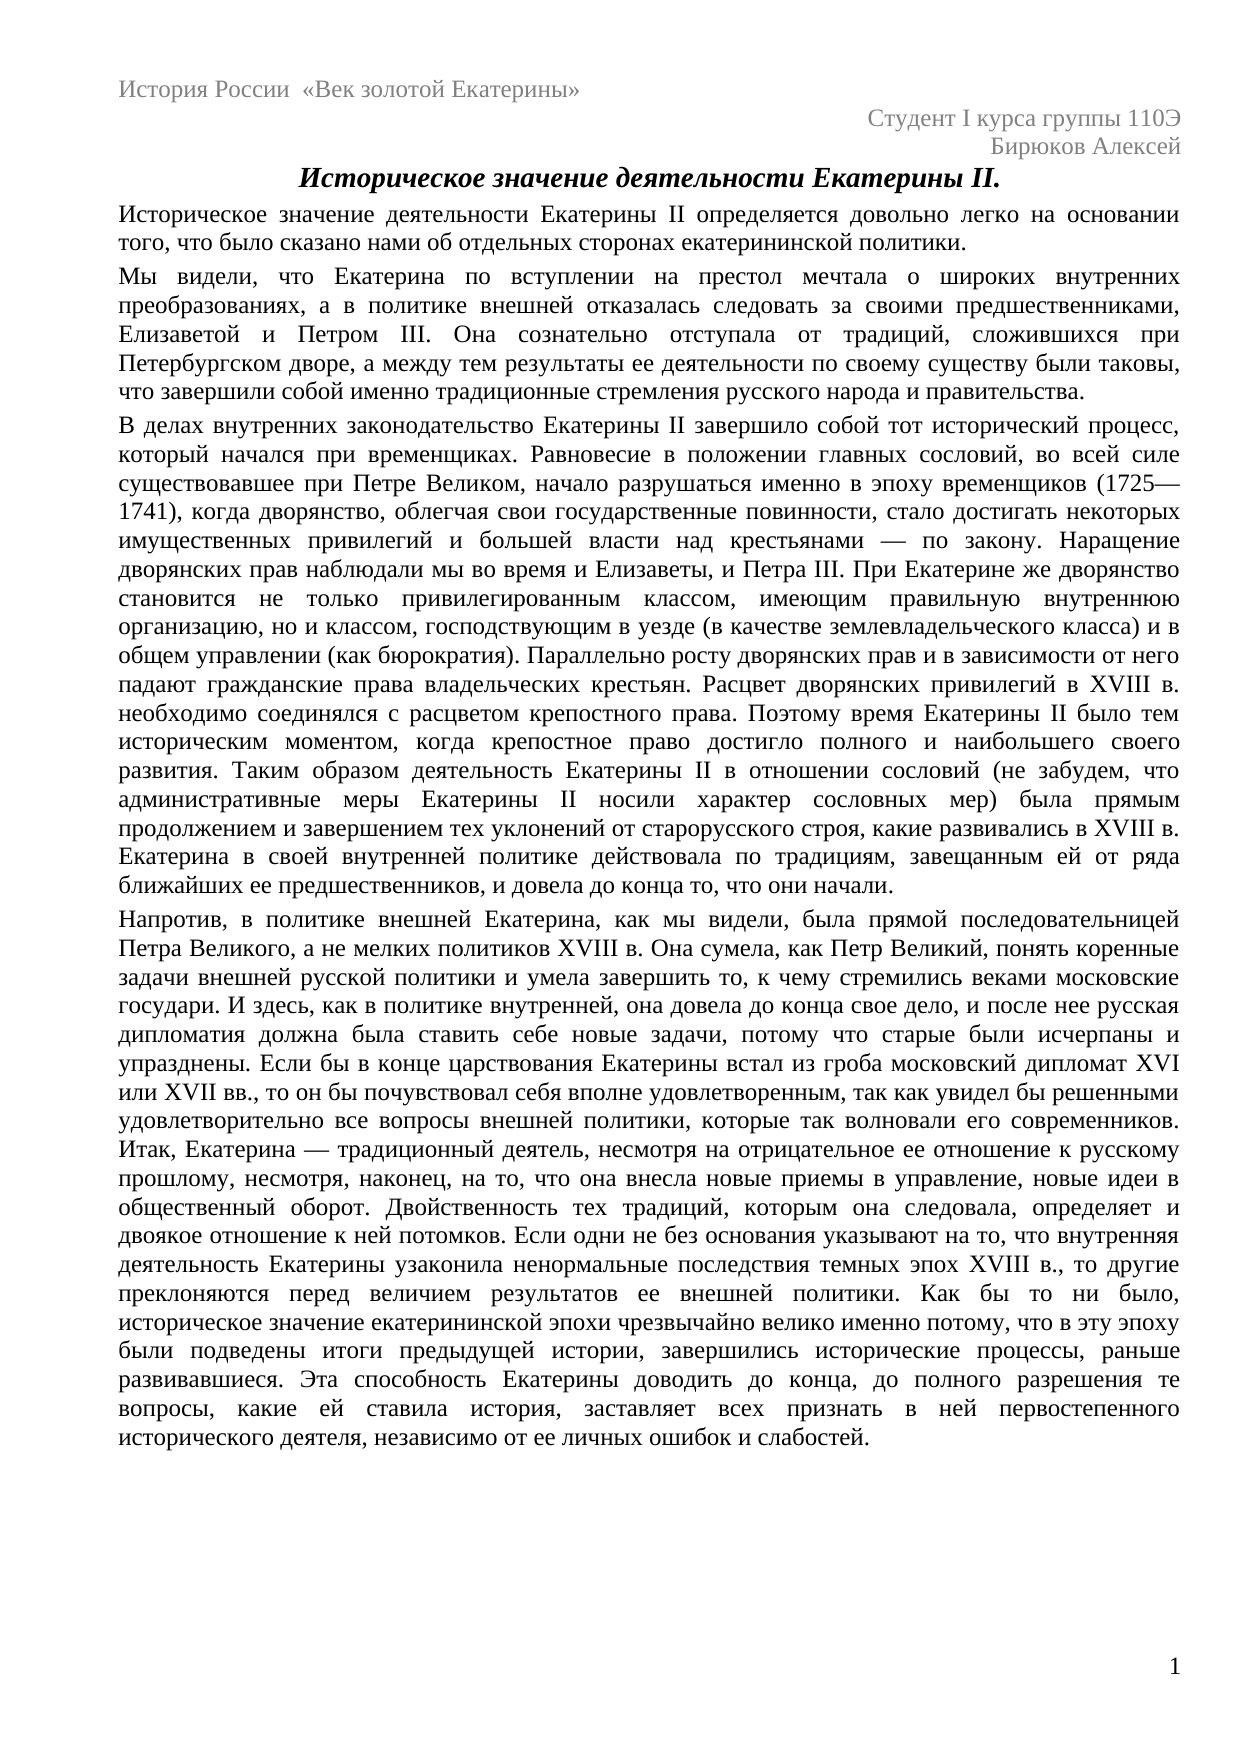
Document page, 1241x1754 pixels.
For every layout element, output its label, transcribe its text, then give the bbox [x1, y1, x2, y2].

text Напротив, в политике внешней Екатерина, как мы видели, была прямой последовательницей Петра Великого, а не мелких политиков XVIII в. Она сумела, как Петр Великий, понять коренные задачи внешней русской политики и умела завершить то, к чему стремились веками московские государи. И здесь, как в политике внутренней, она довела до конца свое дело, и после нее русская дипломатия должна была ставить себе новые задачи, потому что старые были исчерпаны и упразднены. Если бы в конце царствования Екатерины встал из гроба московский дипломат XVI или XVII вв., то он бы почувствовал себя вполне удовлетворенным, так как увидел бы решенными удовлетворительно все вопросы внешней политики, которые так волновали его современников. Итак, Екатерина — традиционный деятель, несмотря на отрицательное ее отношение к русскому прошлому, несмотря, наконец, на то, что она внесла новые приемы в управление, новые идеи в общественный оборот. Двойственность тех традиций, которым она следовала, определяет и двоякое отношение к ней потомков. Если одни не без основания указывают на то, что внутренняя деятельность Екатерины узаконила ненормальные последствия темных эпох XVIII в., то другие преклоняются перед величием результатов ее внешней политики. Как бы то ни было, историческое значение екатерининской эпохи чрезвычайно велико именно потому, что в эту эпоху были подведены итоги предыдущей истории, завершились исторические процессы, раньше развивавшиеся. Эта способность Екатерины доводить до конца, до полного разрешения те вопросы, какие ей ставила история, заставляет всех признать в ней первостепенного исторического деятеля, независимо от ее личных ошибок и слабостей. [118, 904, 1181, 1450]
text Мы видели, что Екатерина по вступлении на престол мечтала о широких внутренних преобразованиях, а в политике внешней отказалась следовать за своими предшественниками, Елизаветой и Петром III. Она сознательно отступала от традиций, сложившихся при Петербургском дворе, а между тем результаты ее деятельности по своему существу были таковы, что завершили собой именно традиционные стремления русского народа и правительства. [118, 261, 1181, 405]
text В делах внутренних законодательство Екатерины II завершило собой тот исторический процесс, который начался при временщиках. Равновесие в положении главных сословий, во всей силе существовавшее при Петре Великом, начало разрушаться именно в эпоху временщиков (1725—1741), когда дворянство, облегчая свои государственные повинности, стало достигать некоторых имущественных привилегий и большей власти над крестьянами — по закону. Наращение дворянских прав наблюдали мы во время и Елизаветы, и Петра III. При Екатерине же дворянство становится не только привилегированным классом, имеющим правильную внутреннюю организацию, но и классом, господствующим в уезде (в качестве землевладельческого класса) и в общем управлении (как бюрократия). Параллельно росту дворянских прав и в зависимости от него падают гражданские права владельческих крестьян. Расцвет дворянских привилегий в XVIII в. необходимо соединялся с расцветом крепостного права. Поэтому время Екатерины II было тем историческим моментом, когда крепостное право достигло полного и наибольшего своего развития. Таким образом деятельность Екатерины II в отношении сословий (не забудем, что административные меры Екатерины II носили характер сословных мер) была прямым продолжением и завершением тех уклонений от старорусского строя, какие развивались в XVIII в. Екатерина в своей внутренней политике действовала по традициям, завещанным ей от ряда ближайших ее предшественников, и довела до конца то, что они начали. [118, 410, 1181, 899]
text Историческое значение деятельности Екатерины II определяется довольно легко на основании того, что было сказано нами об отдельных сторонах екатерининской политики. [118, 199, 1181, 256]
text Историческое значение деятельности Екатерины II. [118, 160, 1181, 194]
